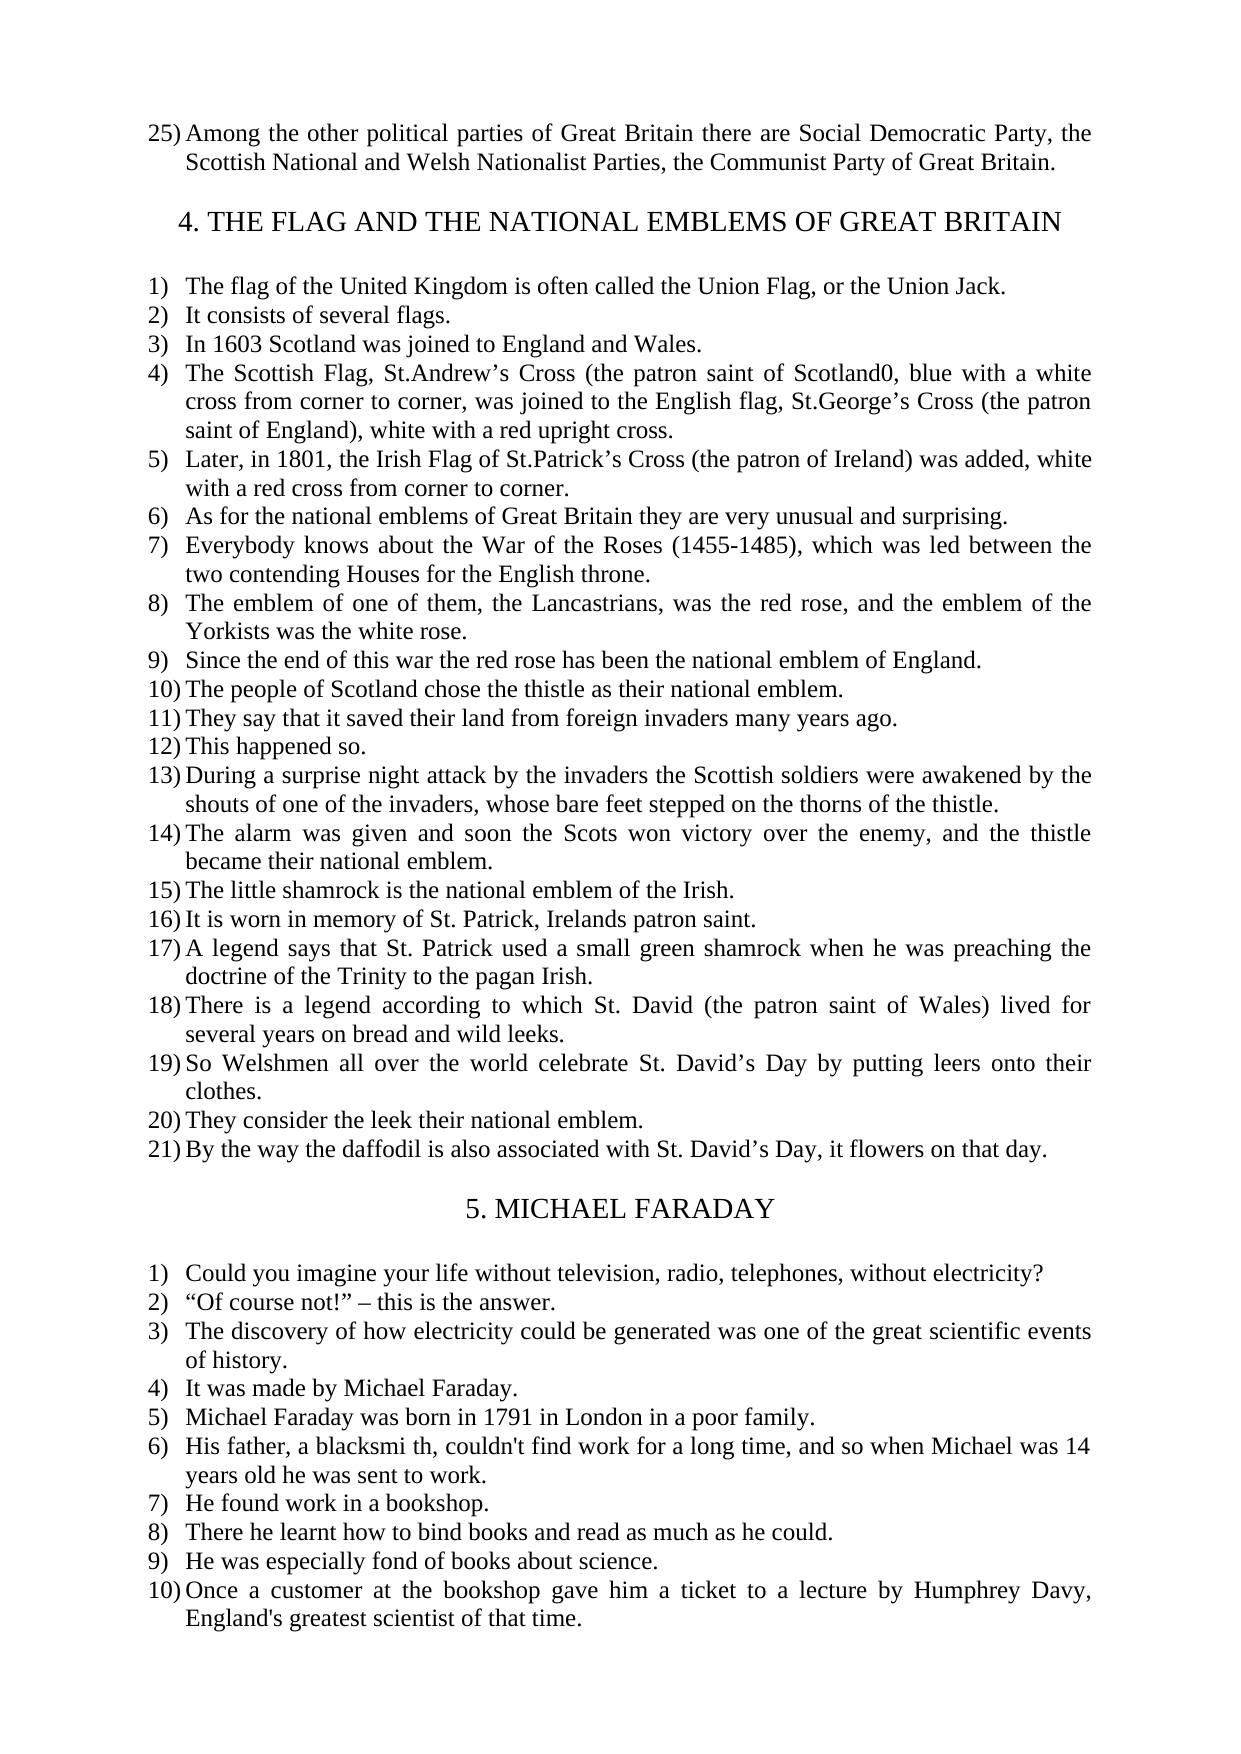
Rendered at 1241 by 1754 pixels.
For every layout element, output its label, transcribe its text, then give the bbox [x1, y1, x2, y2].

list Later, in 1801, the Irish Flag of St.Patrick’s Cross (the patron of Ireland) was added, white with a red cross from corner to corner. [148, 444, 1093, 501]
list In 1603 Scotland was joined to England and Wales. [148, 329, 1093, 358]
text 5. MICHAEL FARADAY [148, 1191, 1093, 1225]
list There he learnt how to bind books and read as much as he could. [148, 1517, 1093, 1546]
list As for the national emblems of Great Britain they are very unusual and surprising. [148, 501, 1093, 530]
list The little shamrock is the national emblem of the Irish. [148, 875, 1093, 904]
list The alarm was given and soon the Scots won victory over the enemy, and the thistle became their national emblem. [148, 818, 1093, 875]
list It was made by Michael Faraday. [148, 1373, 1093, 1402]
list They say that it saved their land from foreign invaders many years ago. [148, 703, 1093, 731]
list It consists of several flags. [148, 300, 1093, 329]
list Since the end of this war the red rose has been the national emblem of England. [148, 645, 1093, 674]
list He found work in a bookshop. [148, 1488, 1093, 1517]
list Everybody knows about the War of the Roses (1455-1485), which was led between the two contending Houses for the English throne. [148, 530, 1093, 588]
list The emblem of one of them, the Lancastrians, was the red rose, and the emblem of the Yorkists was the white rose. [148, 588, 1093, 645]
list There is a legend according to which St. David (the patron saint of Wales) lived for several years on bread and wild leeks. [148, 990, 1093, 1048]
text 4. THE FLAG AND THE NATIONAL EMBLEMS OF GREAT BRITAIN [148, 204, 1093, 238]
list During a surprise night attack by the invaders the Scottish soldiers were awakened by the shouts of one of the invaders, whose bare feet stepped on the thorns of the thistle. [148, 760, 1093, 818]
list “Of course not!” – this is the answer. [148, 1287, 1093, 1316]
list The people of Scotland chose the thistle as their national emblem. [148, 674, 1093, 703]
list The Scottish Flag, St.Andrew’s Cross (the patron saint of Scotland0, blue with a white cross from corner to corner, was joined to the English flag, St.George’s Cross (the patron saint of England), white with a red upright cross. [148, 358, 1093, 444]
list Michael Faraday was born in 1791 in London in a poor family. [148, 1402, 1093, 1431]
list So Welshmen all over the world celebrate St. David’s Day by putting leers onto their clothes. [148, 1048, 1093, 1105]
list A legend says that St. Patrick used a small green shamrock when he was preaching the doctrine of the Trinity to the pagan Irish. [148, 933, 1093, 990]
list This happened so. [148, 731, 1093, 760]
list They consider the leek their national emblem. [148, 1105, 1093, 1134]
list His father, a blacksmi th, couldn't find work for a long time, and so when Michael was 14 years old he was sent to work. [148, 1431, 1093, 1488]
list The discovery of how electricity could be generated was one of the great scientific events of history. [148, 1316, 1093, 1373]
list He was especially fond of books about science. [148, 1546, 1093, 1575]
list By the way the daffodil is also associated with St. David’s Day, it flowers on that day. [148, 1134, 1093, 1163]
list Among the other political parties of Great Britain there are Social Democratic Party, the Scottish National and Welsh Nationalist Parties, the Communist Party of Great Britain. [148, 118, 1093, 176]
list Could you imagine your life without television, radio, telephones, without electricity? [148, 1258, 1093, 1287]
list Once a customer at the bookshop gave him a ticket to a lecture by Humphrey Davy, England's greatest scientist of that time. [148, 1575, 1093, 1632]
list It is worn in memory of St. Patrick, Irelands patron saint. [148, 904, 1093, 933]
list The flag of the United Kingdom is often called the Union Flag, or the Union Jack. [148, 271, 1093, 300]
